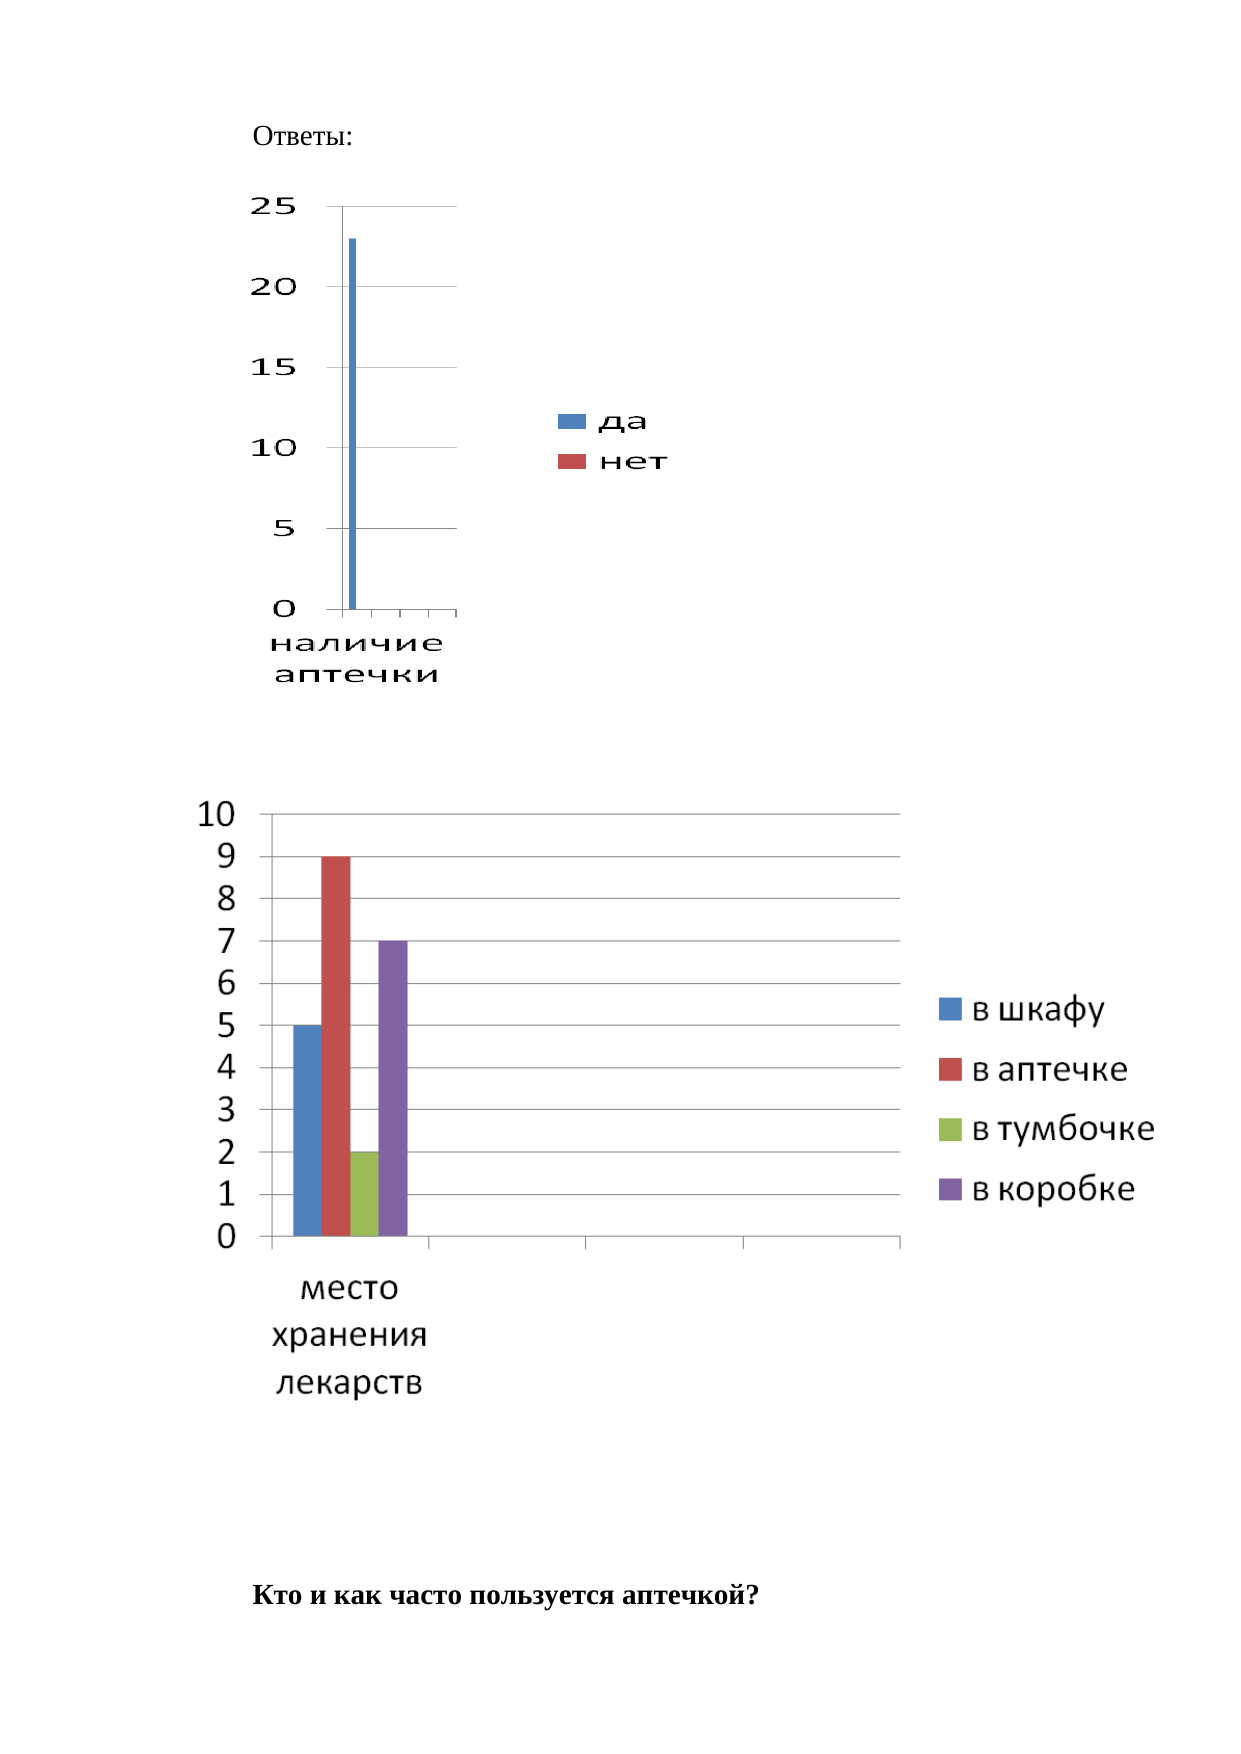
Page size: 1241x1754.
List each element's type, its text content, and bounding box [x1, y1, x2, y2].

text Ответы: [252, 118, 1152, 152]
text Кто и как часто пользуется аптечкой? [252, 1577, 1152, 1611]
